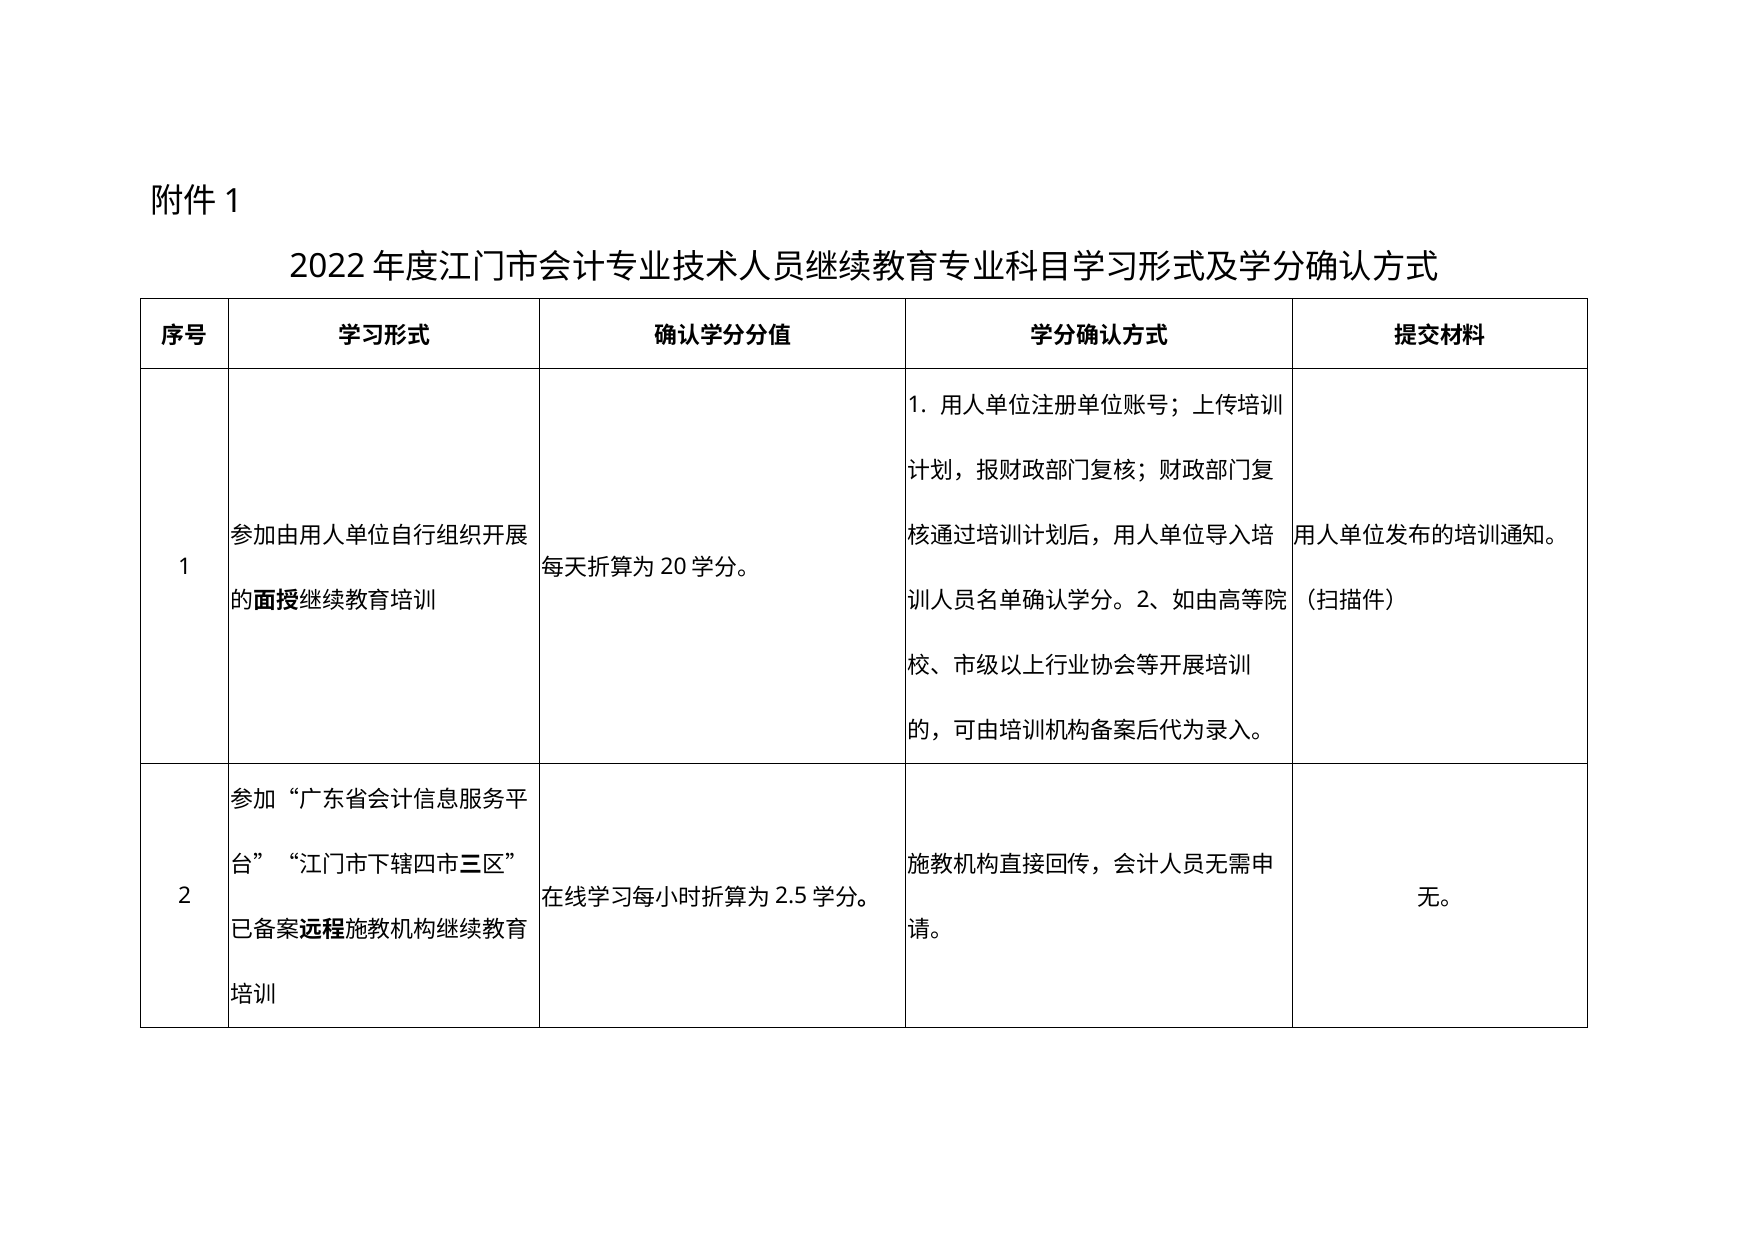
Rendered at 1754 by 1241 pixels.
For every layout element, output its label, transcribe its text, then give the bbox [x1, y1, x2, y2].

table_cell 在线学习每小时折算为2.5学分。 [540, 764, 905, 1027]
table_cell 确认学分分值 [540, 299, 905, 368]
table_cell 1 [141, 369, 228, 762]
table_header 2022年度江门市会计专业技术人员继续教育专业科目学习形式及学分确认方式 [140, 230, 1587, 298]
table_cell 2 [141, 764, 228, 1027]
table_cell 每天折算为20学分。 [540, 369, 905, 762]
text 附件1 [150, 165, 1604, 230]
table_cell 用人单位发布的培训通知。（扫描件） [1293, 369, 1587, 762]
table_cell 用人单位注册单位账号；上传培训计划，报财政部门复核；财政部门复核通过培训计划后，用人单位导入培训人员名单确认学分。2、如由高等院校、市级以上行业协会等开展培训的，可由培训机构备案后代为录入。 [906, 369, 1292, 762]
table_cell 参加“广东省会计信息服务平台”“江门市下辖四市三区”已备案远程施教机构继续教育培训 [229, 764, 539, 1027]
table_cell 学习形式 [229, 299, 539, 368]
table_cell 学分确认方式 [906, 299, 1292, 368]
table_cell 无。 [1293, 764, 1587, 1027]
table_cell 施教机构直接回传，会计人员无需申请。 [906, 764, 1292, 1027]
table_cell 参加由用人单位自行组织开展的面授继续教育培训 [229, 369, 539, 762]
table_cell 提交材料 [1293, 299, 1587, 368]
table_cell 序号 [141, 299, 228, 368]
